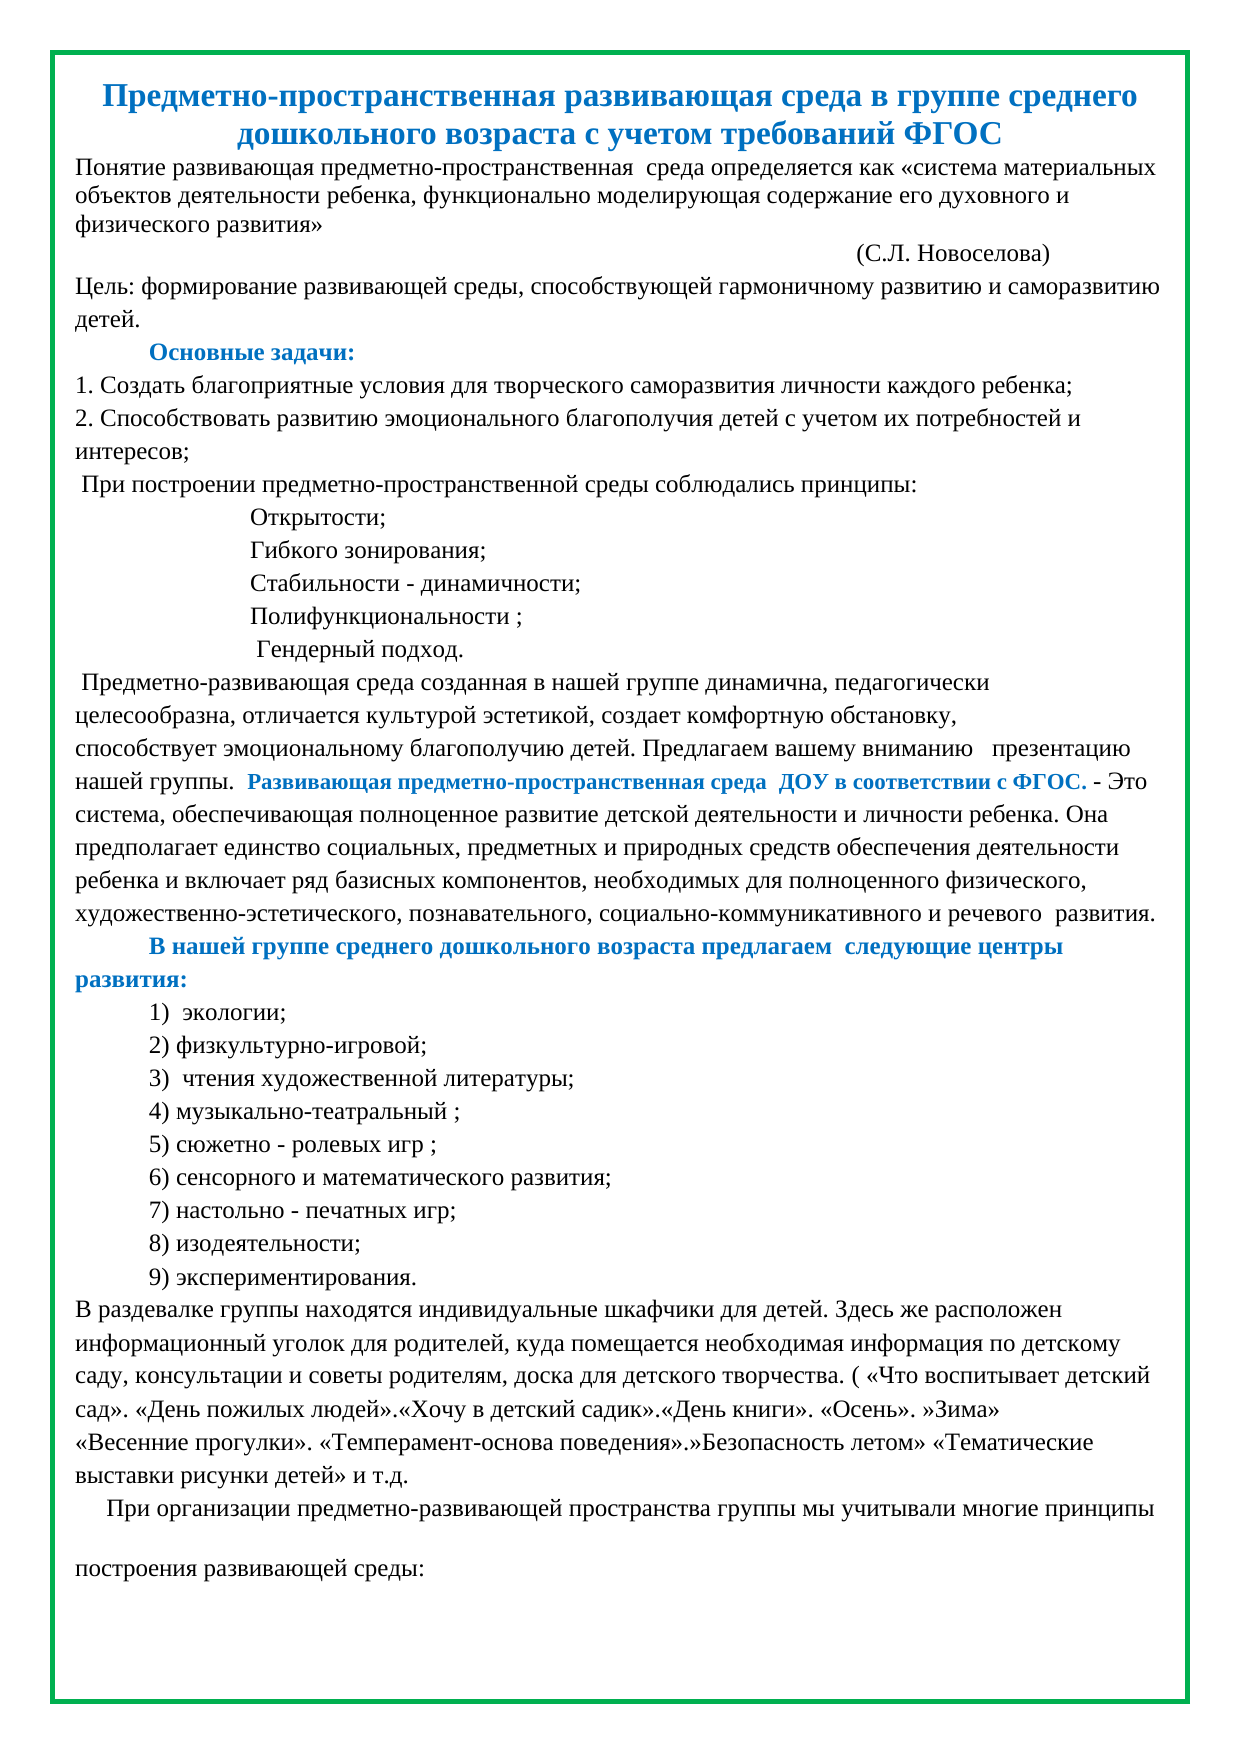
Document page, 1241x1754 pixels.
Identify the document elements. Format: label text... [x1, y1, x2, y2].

text (С.Л. Новоселова) [75, 238, 1165, 267]
text 2) физкультурно-игровой; [75, 1030, 1165, 1059]
text Понятие развивающая предметно-пространственная среда определяется как «система материальных объектов деятельности ребенка, функционально моделирующая содержание его духовного и физического развития» [75, 152, 1165, 238]
text 6) сенсорного и математического развития; [75, 1162, 1165, 1191]
text В раздевалке группы находятся индивидуальные шкафчики для детей. Здесь же расположен информационный уголок для родителей, куда помещается необходимая информация по детскому саду, консультации и советы родителям, доска для детского творчества. ( «Что воспитывает детский сад». «День пожилых людей».«Хочу в детский садик».«День книги». «Осень». »Зима» «Весенние прогулки». «Темперамент-основа поведения».»Безопасность летом» «Тематические выставки рисунки детей» и т.д. [75, 1294, 1165, 1488]
text 5) сюжетно - ролевых игр ; [75, 1129, 1165, 1158]
text 7) настольно - печатных игр; [75, 1196, 1165, 1224]
text 9) экспериментирования. [75, 1262, 1165, 1290]
text 1) экологии; [75, 997, 1165, 1026]
text 4) музыкально-театральный ; [75, 1096, 1165, 1125]
text В нашей группе среднего дошкольного возраста предлагаем следующие центры развития: [75, 931, 1165, 993]
text 3) чтения художественной литературы; [75, 1063, 1165, 1092]
text 8) изодеятельности; [75, 1228, 1165, 1257]
text Предметно-пространственная развивающая среда в группе среднего дошкольного возраста с учетом требований ФГОС [75, 75, 1165, 152]
text Цель: формирование развивающей среды, способствующей гармоничному развитию и саморазвитию детей. Основные задачи: 1. Создать благоприятные условия для творческого саморазвития личности каждого ребенка; 2. Способствовать развитию эмоционального благополучия детей с учетом их потребностей и интересов; При построении предметно-пространственной среды соблюдались принципы: Открытости; Гибкого зонирования; Стабильности - динамичности; Полифункциональности ; Гендерный подход. Предметно-развивающая среда созданная в нашей группе динамична, педагогически целесообразна, отличается культурой эстетикой, создает комфортную обстановку, способствует эмоциональному благополучию детей. Предлагаем вашему вниманию презентацию нашей группы. Развивающая предметно-пространственная среда ДОУ в соответствии с ФГОС. - Это система, обеспечивающая полноценное развитие детской деятельности и личности ребенка. Она предполагает единство социальных, предметных и природных средств обеспечения деятельности ребенка и включает ряд базисных компонентов, необходимых для полноценного физического, художественно-эстетического, познавательного, социально-коммуникативного и речевого развития. [75, 271, 1165, 927]
text При организации предметно-развивающей пространства группы мы учитывали многие принципы построения развивающей среды: [75, 1493, 1165, 1587]
